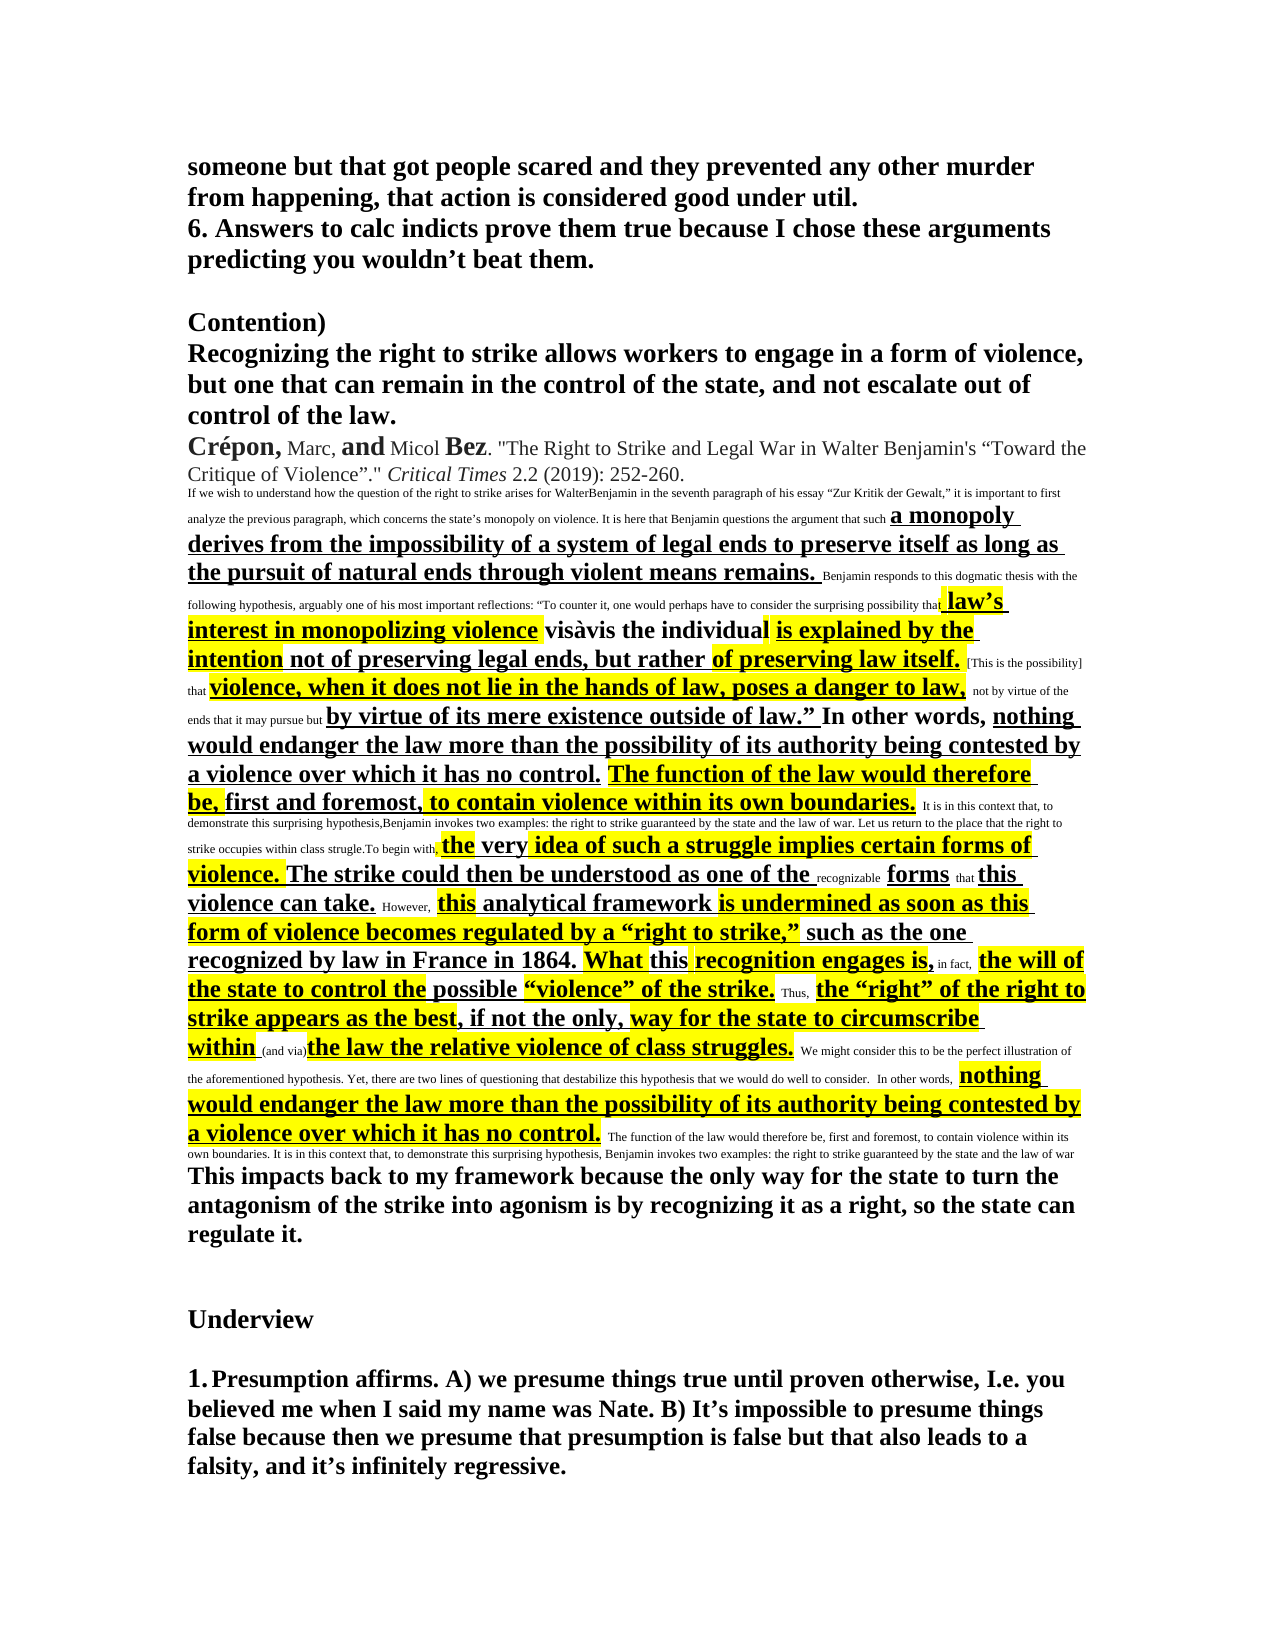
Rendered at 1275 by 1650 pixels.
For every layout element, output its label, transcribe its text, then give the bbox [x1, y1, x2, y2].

text Contention) [187, 306, 1087, 337]
text Crépon, Marc, and Micol Bez. "The Right to Strike and Legal War in Walter Benjamin's “Toward the Critique of Violence”." Critical Times 2.2 (2019): 252-260. [187, 430, 1087, 486]
text Recognizing the right to strike allows workers to engage in a form of violence, but one that can remain in the control of the state, and not escalate out of control of the law. [187, 337, 1087, 430]
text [187, 150, 1087, 212]
text If we wish to understand how the question of the right to strike arises for WalterBenjamin in the seventh paragraph of his essay “Zur Kritik der Gewalt,” it is important to first analyze the previous paragraph, which concerns the state’s monopoly on violence. It is here that Benjamin questions the argument that such a monopoly derives from the impossibility of a system of legal ends to preserve itself as long as the pursuit of natural ends through violent means remains. Benjamin responds to this dogmatic thesis with the following hypothesis, arguably one of his most important reflections: “To counter it, one would perhaps have to consider the surprising possibility that law’s interest in monopolizing violence visàvis the individual is explained by the intention not of preserving legal ends, but rather of preserving law itself. [This is the possibility] that violence, when it does not lie in the hands of law, poses a danger to law, not by virtue of the ends that it may pursue but by virtue of its mere existence outside of law.” In other words, nothing would endanger the law more than the possibility of its authority being contested by a violence over which it has no control. The function of the law would therefore be, first and foremost, to contain violence within its own boundaries. It is in this context that, to demonstrate this surprising hypothesis,Benjamin invokes two examples: the right to strike guaranteed by the state and the law of war. Let us return to the place that the right to strike occupies within class strugle.To begin with, the very idea of such a struggle implies certain forms of violence. The strike could then be understood as one of the recognizable forms that this violence can take. However, this analytical framework is undermined as soon as this form of violence becomes regulated by a “right to strike,” such as the one recognized by law in France in 1864. What this recognition engages is, in fact, the will of the state to control the possible “violence” of the strike. Thus, the “right” of the right to strike appears as the best, if not the only, way for the state to circumscribe within (and via)the law the relative violence of class struggles. We might consider this to be the perfect illustration of the aforementioned hypothesis. Yet, there are two lines of questioning that destabilize this hypothesis that we would do well to consider. In other words, nothing would endanger the law more than the possibility of its authority being contested by a violence over which it has no control. The function of the law would therefore be, first and foremost, to contain violence within its own boundaries. It is in this context that, to demonstrate this surprising hypothesis, Benjamin invokes two examples: the right to strike guaranteed by the state and the law of war [187, 486, 1087, 1161]
text Underview [187, 1303, 1087, 1334]
text 1. Presumption affirms. A) we presume things true until proven otherwise, I.e. you believed me when I said my name was Nate. B) It’s impossible to presume things false because then we presume that presumption is false but that also leads to a falsity, and it’s infinitely regressive. [187, 1363, 1087, 1480]
text This impacts back to my framework because the only way for the state to turn the antagonism of the strike into agonism is by recognizing it as a right, so the state can regulate it. [187, 1161, 1087, 1247]
text 6. Answers to calc indicts prove them true because I chose these arguments predicting you wouldn’t beat them. [187, 212, 1087, 274]
